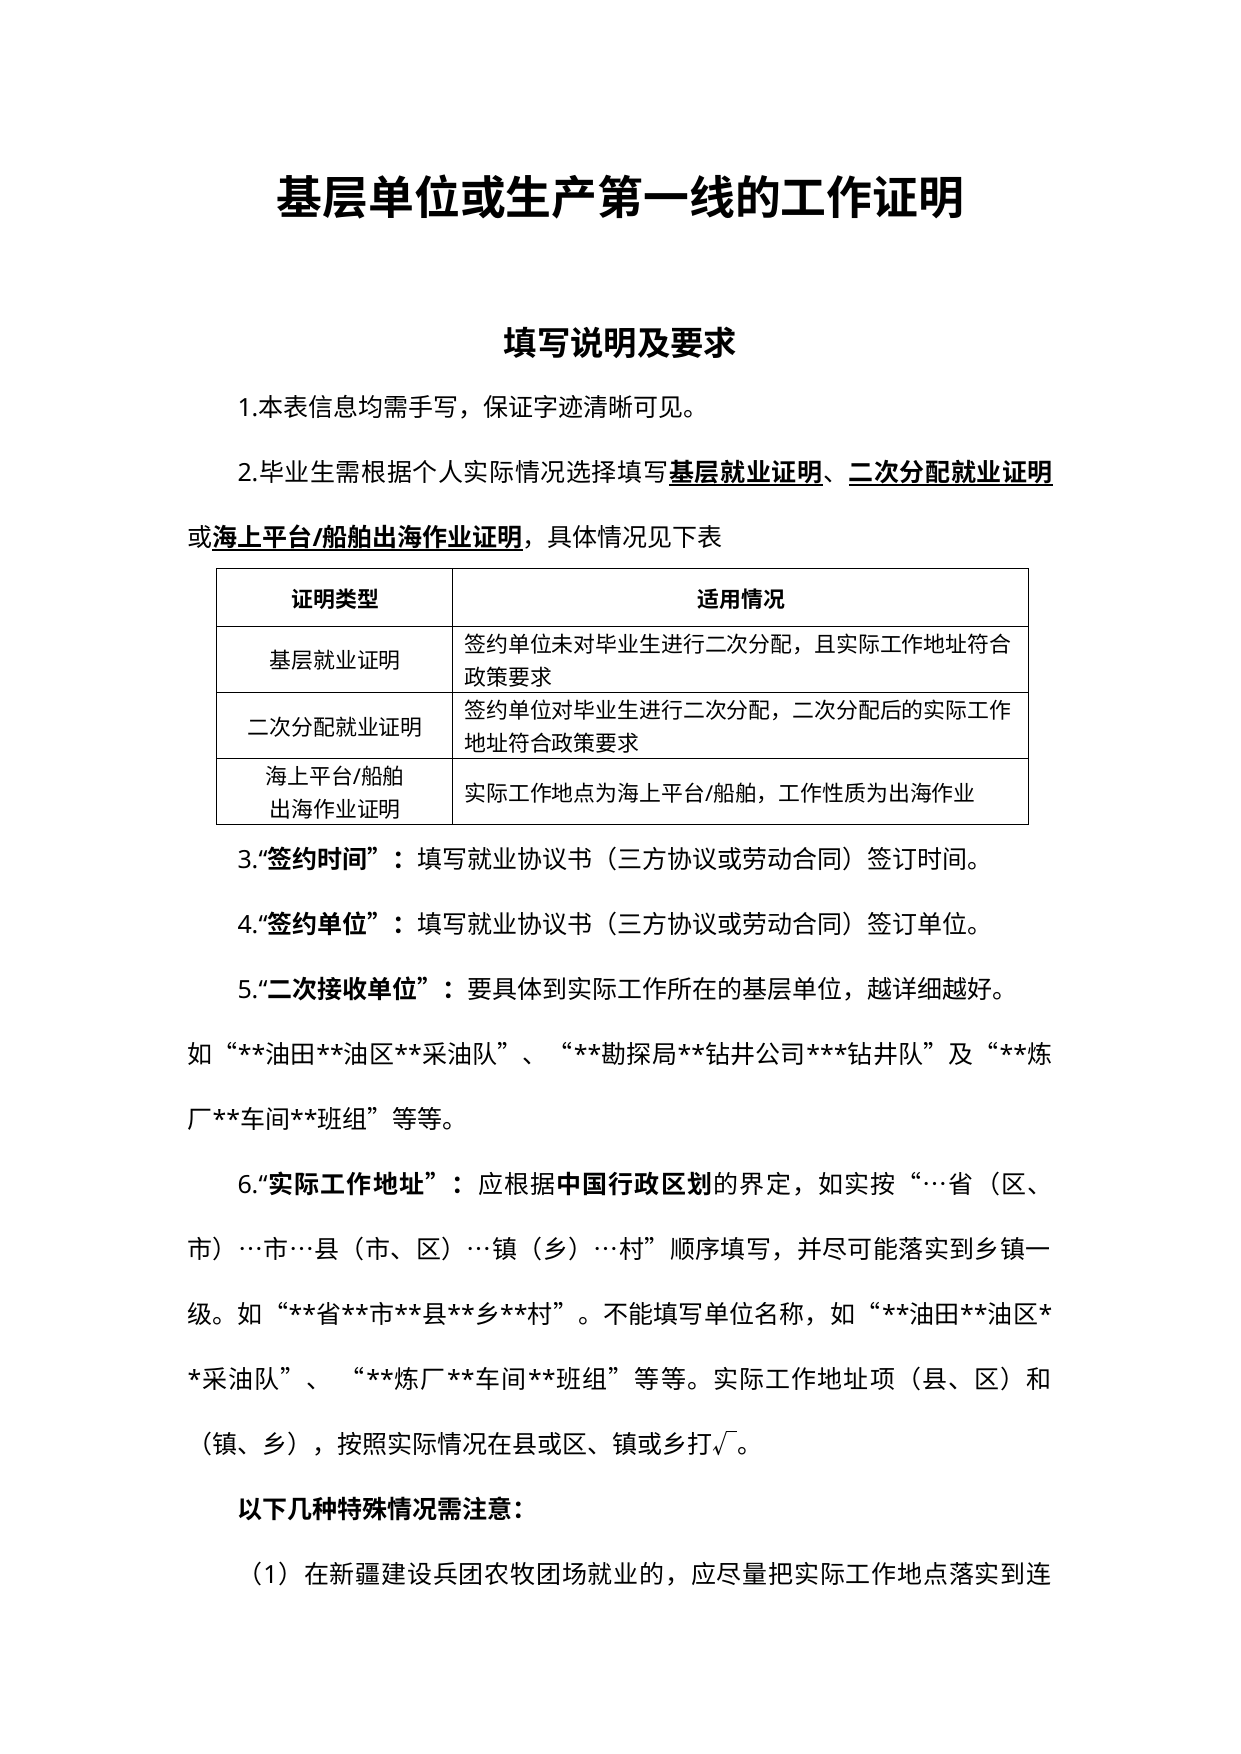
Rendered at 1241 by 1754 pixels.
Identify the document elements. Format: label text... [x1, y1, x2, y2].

table_cell 签约单位对毕业生进行二次分配，二次分配后的实际工作地址符合政策要求 [453, 693, 1028, 758]
text 2.毕业生需根据个人实际情况选择填写基层就业证明、二次分配就业证明或海上平台/船舶出海作业证明，具体情况见下表 [187, 438, 1053, 568]
text 3.“签约时间”：填写就业协议书（三方协议或劳动合同）签订时间。 [187, 825, 1053, 890]
text 4.“签约单位”：填写就业协议书（三方协议或劳动合同）签订单位。 [187, 890, 1053, 955]
text 以下几种特殊情况需注意： [187, 1475, 1053, 1540]
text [187, 1540, 1053, 1605]
text 5.“二次接收单位”：要具体到实际工作所在的基层单位，越详细越好。 [187, 955, 1053, 1020]
text 填写说明及要求 [187, 308, 1053, 373]
text 6.“实际工作地址”：应根据中国行政区划的界定，如实按“…省（区、市）…市…县（市、区）…镇（乡）…村”顺序填写，并尽可能落实到乡镇一级。如“**省**市**县**乡**村”。不能填写单位名称，如“**油田**油区**采油队”、 “**炼厂**车间**班组”等等。实际工作地址项（县、区）和（镇、乡），按照实际情况在县或区、镇或乡打√。 [187, 1150, 1053, 1475]
table_cell 实际工作地点为海上平台/船舶，工作性质为出海作业 [453, 759, 1028, 824]
text 1.本表信息均需手写，保证字迹清晰可见。 [187, 373, 1053, 438]
table_cell 海上平台/船舶 出海作业证明 [217, 759, 452, 824]
table_cell 基层就业证明 [217, 627, 452, 692]
text 基层单位或生产第一线的工作证明 [187, 146, 1053, 243]
text 如“**油田**油区**采油队”、“**勘探局**钻井公司***钻井队”及“**炼厂**车间**班组”等等。 [187, 1020, 1053, 1150]
table_cell 签约单位未对毕业生进行二次分配，且实际工作地址符合政策要求 [453, 627, 1028, 692]
table_header 适用情况 [453, 569, 1028, 626]
table_cell 二次分配就业证明 [217, 693, 452, 758]
table_header 证明类型 [217, 569, 452, 626]
